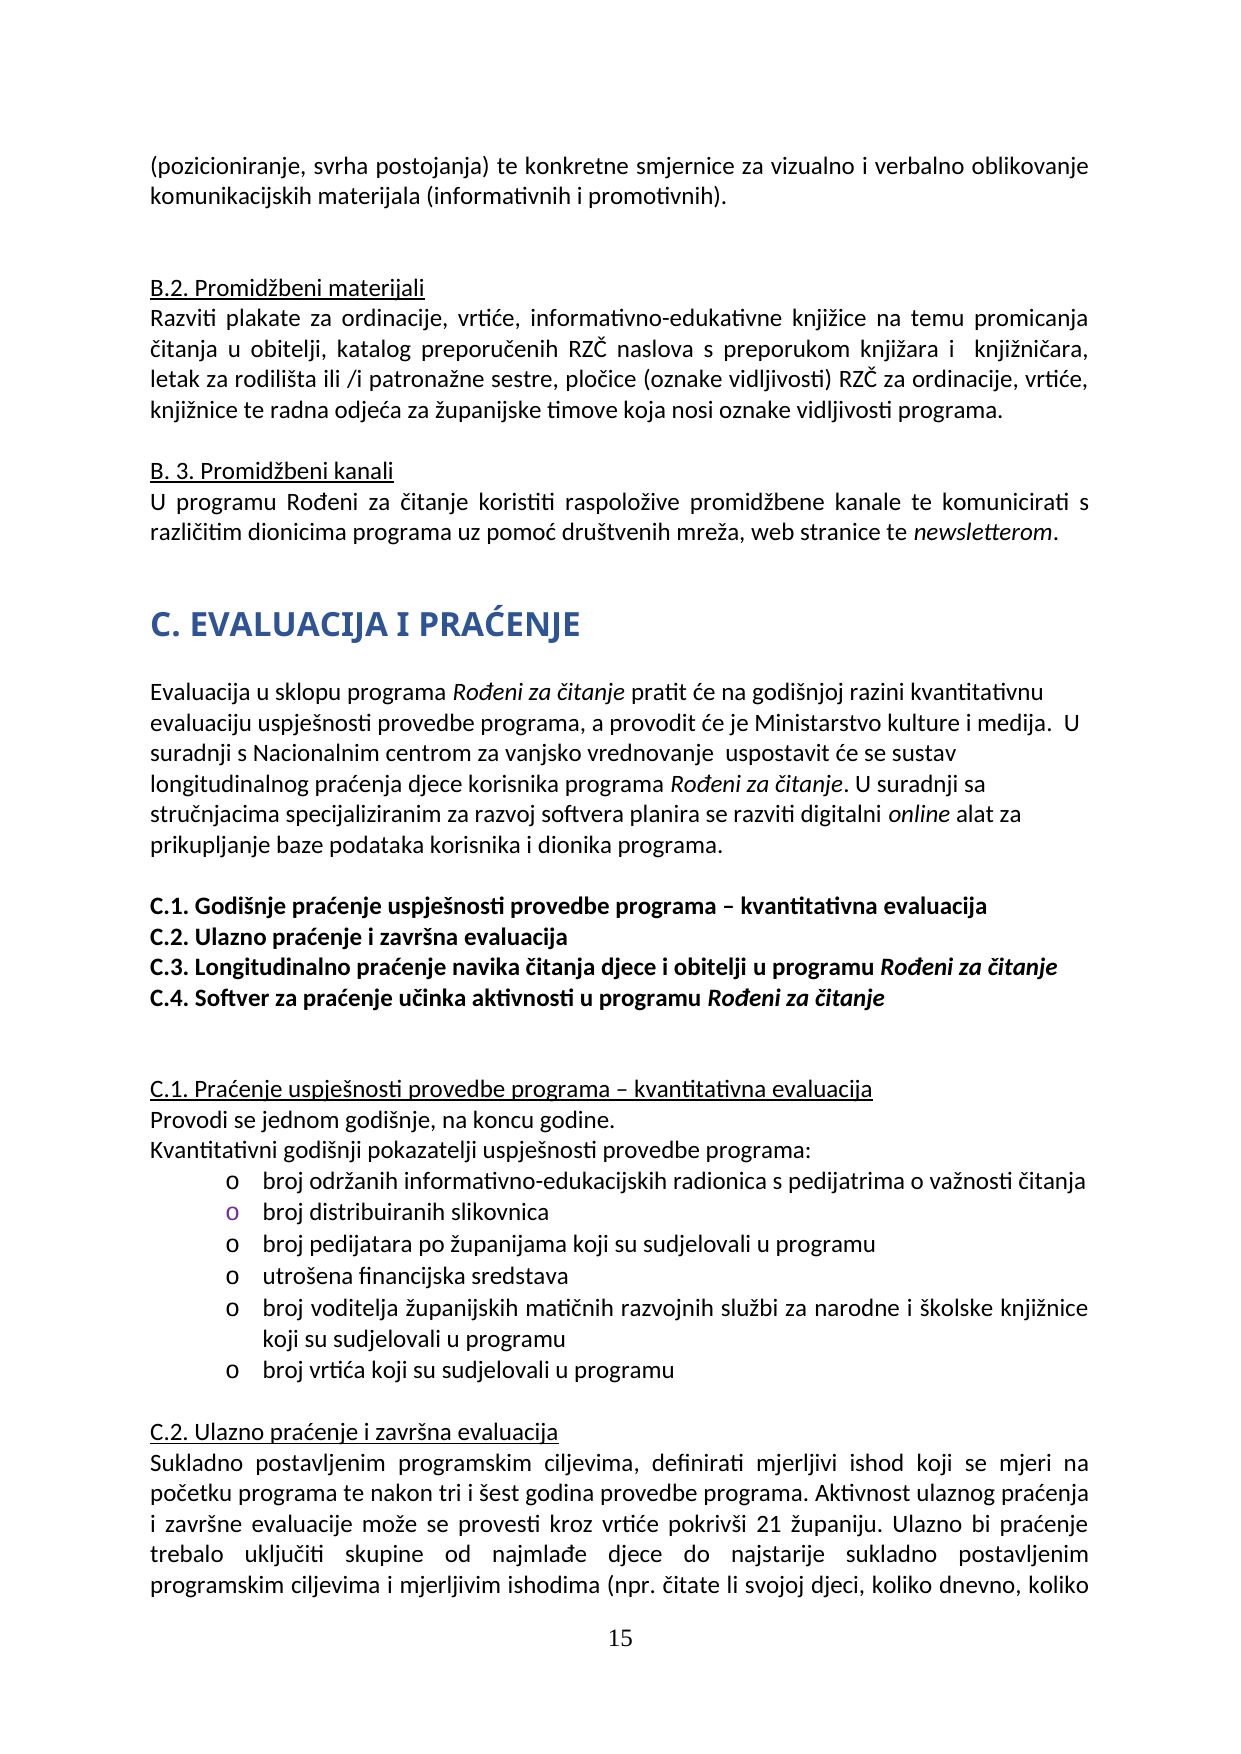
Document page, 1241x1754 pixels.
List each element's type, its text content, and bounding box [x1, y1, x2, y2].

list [150, 150, 1090, 211]
list broj pedijatara po županijama koji su sudjelovali u programu [225, 1228, 1090, 1260]
text C.2. Ulazno praćenje i završna evaluacija [150, 1416, 1090, 1447]
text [150, 1447, 1090, 1599]
list utrošena financijska sredstava [225, 1260, 1090, 1292]
list C.4. Softver za praćenje učinka aktivnosti u programu Rođeni za čitanje [150, 982, 1090, 1012]
list U programu Rođeni za čitanje koristiti raspoložive promidžbene kanale te komunicirati s različitim dionicima programa uz pomoć društvenih mreža, web stranice te newsletterom. [150, 486, 1090, 547]
list Provodi se jednom godišnje, na koncu godine. [150, 1104, 1090, 1134]
list broj vrtića koji su sudjelovali u programu [225, 1354, 1090, 1386]
list C.1. Praćenje uspješnosti provedbe programa – kvantitativna evaluacija [150, 1073, 1090, 1104]
list B.2. Promidžbeni materijali [150, 272, 1090, 303]
list Kvantitativni godišnji pokazatelji uspješnosti provedbe programa: [150, 1134, 1090, 1165]
list C.3. Longitudinalno praćenje navika čitanja djece i obitelji u programu Rođeni za čitanje [150, 951, 1090, 982]
list Razviti plakate za ordinacije, vrtiće, informativno-edukativne knjižice na temu promicanja čitanja u obitelji, katalog preporučenih RZČ naslova s preporukom knjižara i knjižničara, letak za rodilišta ili /i patronažne sestre, pločice (oznake vidljivosti) RZČ za ordinacije, vrtiće, knjižnice te radna odjeća za županijske timove koja nosi oznake vidljivosti programa. [150, 303, 1090, 425]
list broj distribuiranih slikovnica [225, 1197, 1090, 1228]
list C.1. Godišnje praćenje uspješnosti provedbe programa – kvantitativna evaluacija [150, 890, 1090, 921]
subtitle C. EVALUACIJA I PRAĆENJE [150, 601, 1090, 646]
text C.2. Ulazno praćenje i završna evaluacija [150, 921, 1090, 951]
list broj voditelja županijskih matičnih razvojnih službi za narodne i školske knjižnice koji su sudjelovali u programu [225, 1292, 1090, 1354]
text Evaluacija u sklopu programa Rođeni za čitanje pratit će na godišnjoj razini kvantitativnu evaluaciju uspješnosti provedbe programa, a provodit će je Ministarstvo kulture i medija. U suradnji s Nacionalnim centrom za vanjsko vrednovanje uspostavit će se sustav longitudinalnog praćenja djece korisnika programa Rođeni za čitanje. U suradnji sa stručnjacima specijaliziranim za razvoj softvera planira se razviti digitalni online alat za prikupljanje baze podataka korisnika i dionika programa. [150, 676, 1090, 859]
list broj održanih informativno-edukacijskih radionica s pedijatrima o važnosti čitanja [225, 1165, 1090, 1197]
list B. 3. Promidžbeni kanali [150, 455, 1090, 486]
